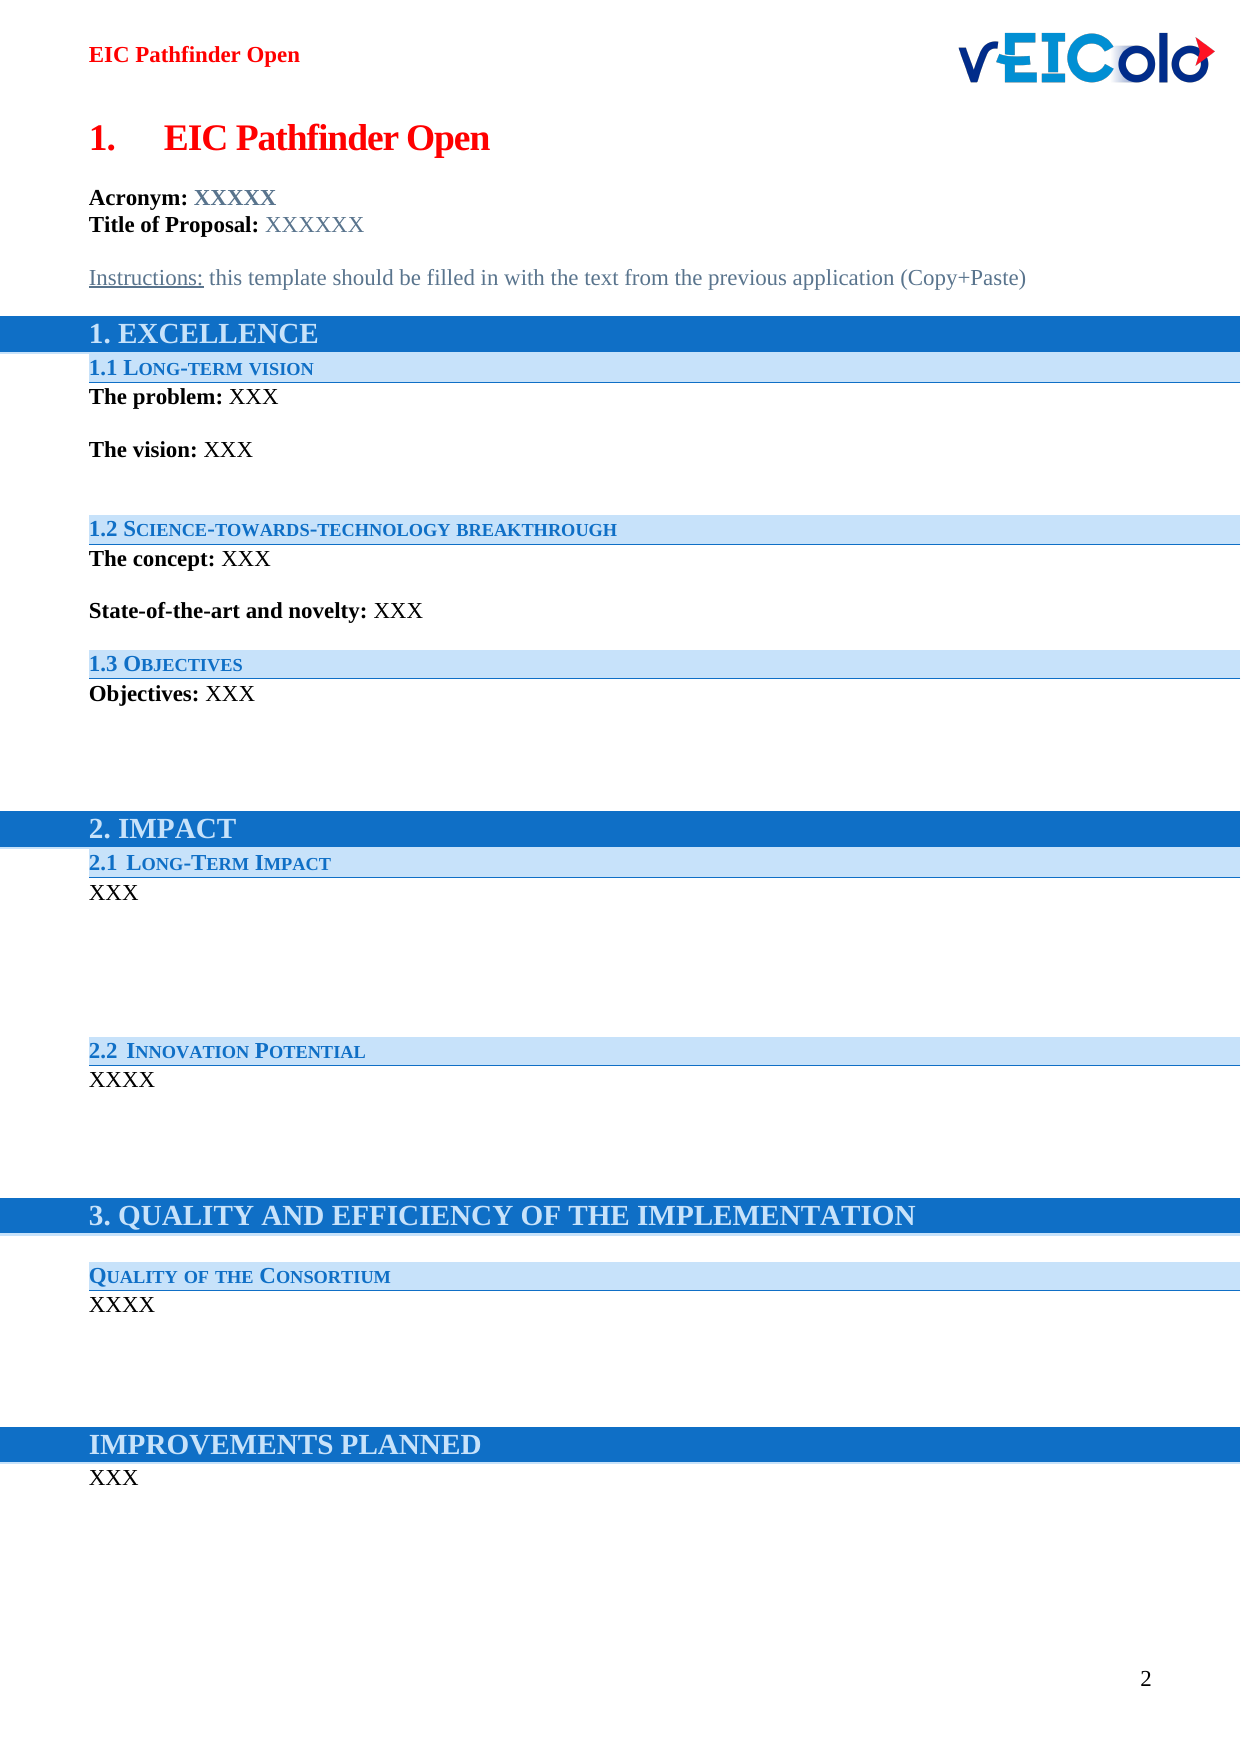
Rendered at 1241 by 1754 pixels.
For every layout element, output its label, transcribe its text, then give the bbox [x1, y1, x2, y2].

subtitle 1. Excellence [0, 316, 1240, 352]
text XXX [89, 1464, 1152, 1491]
title EIC Pathfinder Open [89, 115, 1152, 158]
text Title of Proposal: XXXXXX [89, 211, 1152, 237]
text Acronym: XXXXX [89, 184, 1152, 211]
subtitle 2.2 Innovation Potential [89, 1037, 1240, 1065]
subtitle 2.1 Long-Term Impact [89, 849, 1240, 877]
text The concept: XXX [89, 545, 1152, 571]
text The vision: XXX [89, 436, 1152, 462]
picture [954, 27, 1219, 88]
subtitle 3. Quality and efficiency of the implementation [0, 1198, 1240, 1233]
subtitle Quality of the Consortium [89, 1262, 1240, 1290]
subtitle 1.2 Science-towards-technology breakthrough [89, 515, 1240, 544]
text Objectives: XXX [89, 679, 1152, 706]
text XXX [89, 878, 1152, 905]
subtitle Improvements planned [0, 1427, 1240, 1462]
text XXXX [89, 1066, 1152, 1092]
text The problem: XXX [89, 383, 1152, 410]
subtitle 1.3 Objectives [89, 650, 1240, 678]
text Instructions: this template should be filled in with the text from the previous application (Copy+Paste) [89, 263, 1152, 290]
text State-of-the-art and novelty: XXX [89, 597, 1152, 624]
subtitle 2. Impact [0, 811, 1240, 847]
subtitle 1.1 Long-term vision [89, 354, 1240, 382]
text XXXX [89, 1291, 1152, 1318]
